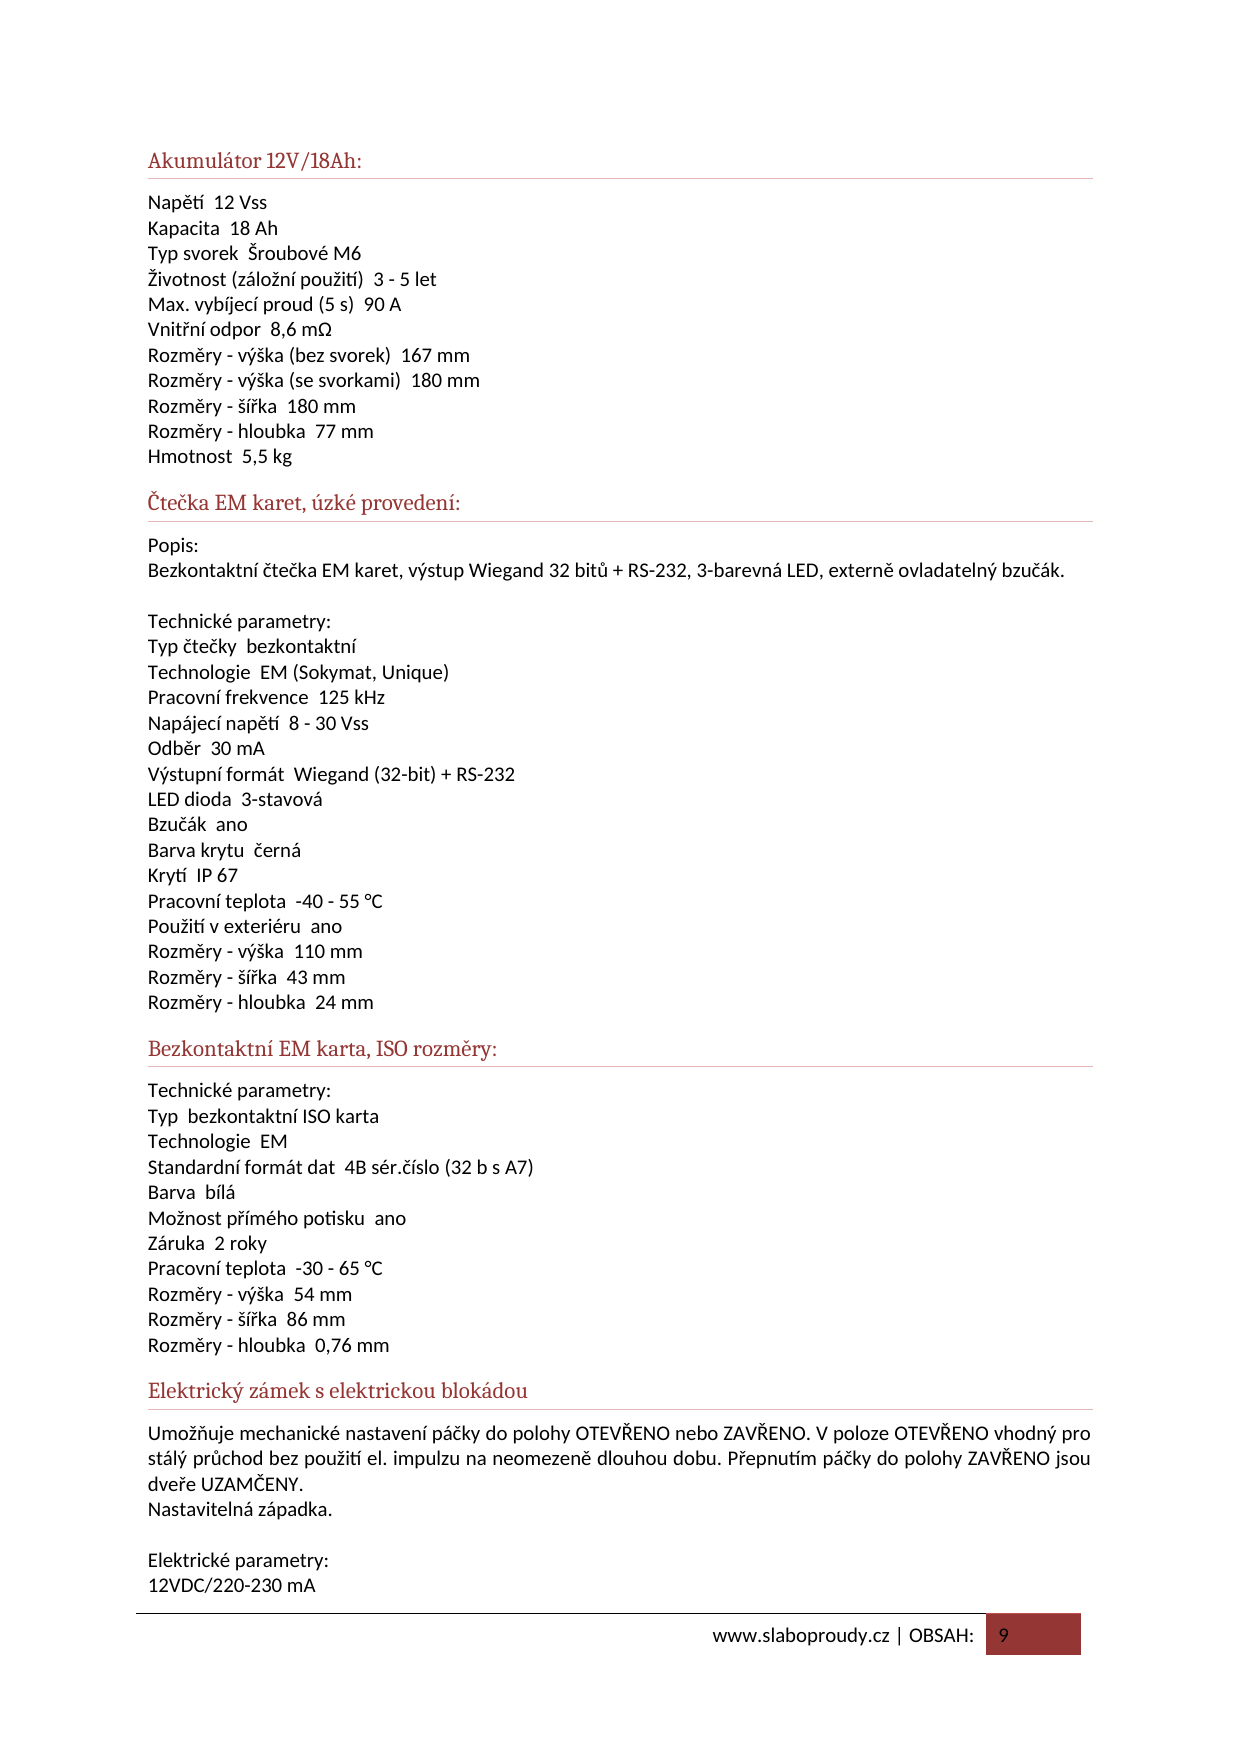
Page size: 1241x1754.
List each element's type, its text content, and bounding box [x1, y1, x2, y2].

subtitle Akumulátor 12V/18Ah: [148, 148, 1093, 178]
text Možnost přímého potisku ano [148, 1205, 1093, 1230]
text Rozměry - výška 110 mm [148, 939, 1093, 964]
text Záruka 2 roky [148, 1230, 1093, 1256]
text Krytí IP 67 [148, 862, 1093, 888]
text Standardní formát dat 4B sér.číslo (32 b s A7) [148, 1154, 1093, 1179]
text Popis: [148, 532, 1093, 557]
text Bzučák ano [148, 812, 1093, 837]
text 12VDC/220-230 mA [148, 1573, 1093, 1598]
text Rozměry - hloubka 24 mm [148, 989, 1093, 1015]
text Rozměry - hloubka 0,76 mm [148, 1332, 1093, 1357]
text Výstupní formát Wiegand (32-bit) + RS-232 [148, 761, 1093, 786]
subtitle Bezkontaktní EM karta, ISO rozměry: [148, 1036, 1093, 1066]
subtitle Čtečka EM karet, úzké provedení: [148, 490, 1093, 521]
text Nastavitelná západka. [148, 1496, 1093, 1522]
subtitle Elektrický zámek s elektrickou blokádou [148, 1378, 1093, 1409]
text Barva krytu černá [148, 837, 1093, 862]
text Elektrické parametry: [148, 1547, 1093, 1573]
text Typ bezkontaktní ISO karta [148, 1103, 1093, 1128]
text Bezkontaktní čtečka EM karet, výstup Wiegand 32 bitů + RS-232, 3-barevná LED, externě ovladatelný bzučák. [148, 557, 1093, 583]
text Technologie EM [148, 1128, 1093, 1154]
text Umožňuje mechanické nastavení páčky do polohy OTEVŘENO nebo ZAVŘENO. V poloze OTEVŘENO vhodný pro stálý průchod bez použití el. impulzu na neomezeně dlouhou dobu. Přepnutím páčky do polohy ZAVŘENO jsou dveře UZAMČENY. [148, 1420, 1093, 1496]
text Použití v exteriéru ano [148, 913, 1093, 939]
text Napětí 12 Vss [148, 189, 1093, 215]
text Pracovní frekvence 125 kHz [148, 684, 1093, 710]
text Odběr 30 mA [148, 735, 1093, 761]
text Rozměry - výška (bez svorek) 167 mm [148, 342, 1093, 367]
text LED dioda 3-stavová [148, 786, 1093, 812]
text Typ svorek Šroubové M6 [148, 240, 1093, 266]
text Hmotnost 5,5 kg [148, 444, 1093, 469]
text Barva bílá [148, 1179, 1093, 1205]
text Typ čtečky bezkontaktní [148, 634, 1093, 659]
text Životnost (záložní použití) 3 - 5 let [148, 266, 1093, 291]
text Technické parametry: [148, 608, 1093, 634]
text Rozměry - výška (se svorkami) 180 mm [148, 367, 1093, 393]
text Technologie EM (Sokymat, Unique) [148, 659, 1093, 684]
text Rozměry - hloubka 77 mm [148, 418, 1093, 444]
text Pracovní teplota -30 - 65 °C [148, 1256, 1093, 1281]
text Rozměry - výška 54 mm [148, 1281, 1093, 1306]
text Rozměry - šířka 43 mm [148, 964, 1093, 989]
text Pracovní teplota -40 - 55 °C [148, 888, 1093, 913]
text Max. vybíjecí proud (5 s) 90 A [148, 291, 1093, 317]
text Napájecí napětí 8 - 30 Vss [148, 710, 1093, 735]
text Vnitřní odpor 8,6 mΩ [148, 317, 1093, 342]
text Kapacita 18 Ah [148, 215, 1093, 240]
text Rozměry - šířka 180 mm [148, 393, 1093, 418]
text Rozměry - šířka 86 mm [148, 1306, 1093, 1332]
text Technické parametry: [148, 1078, 1093, 1103]
